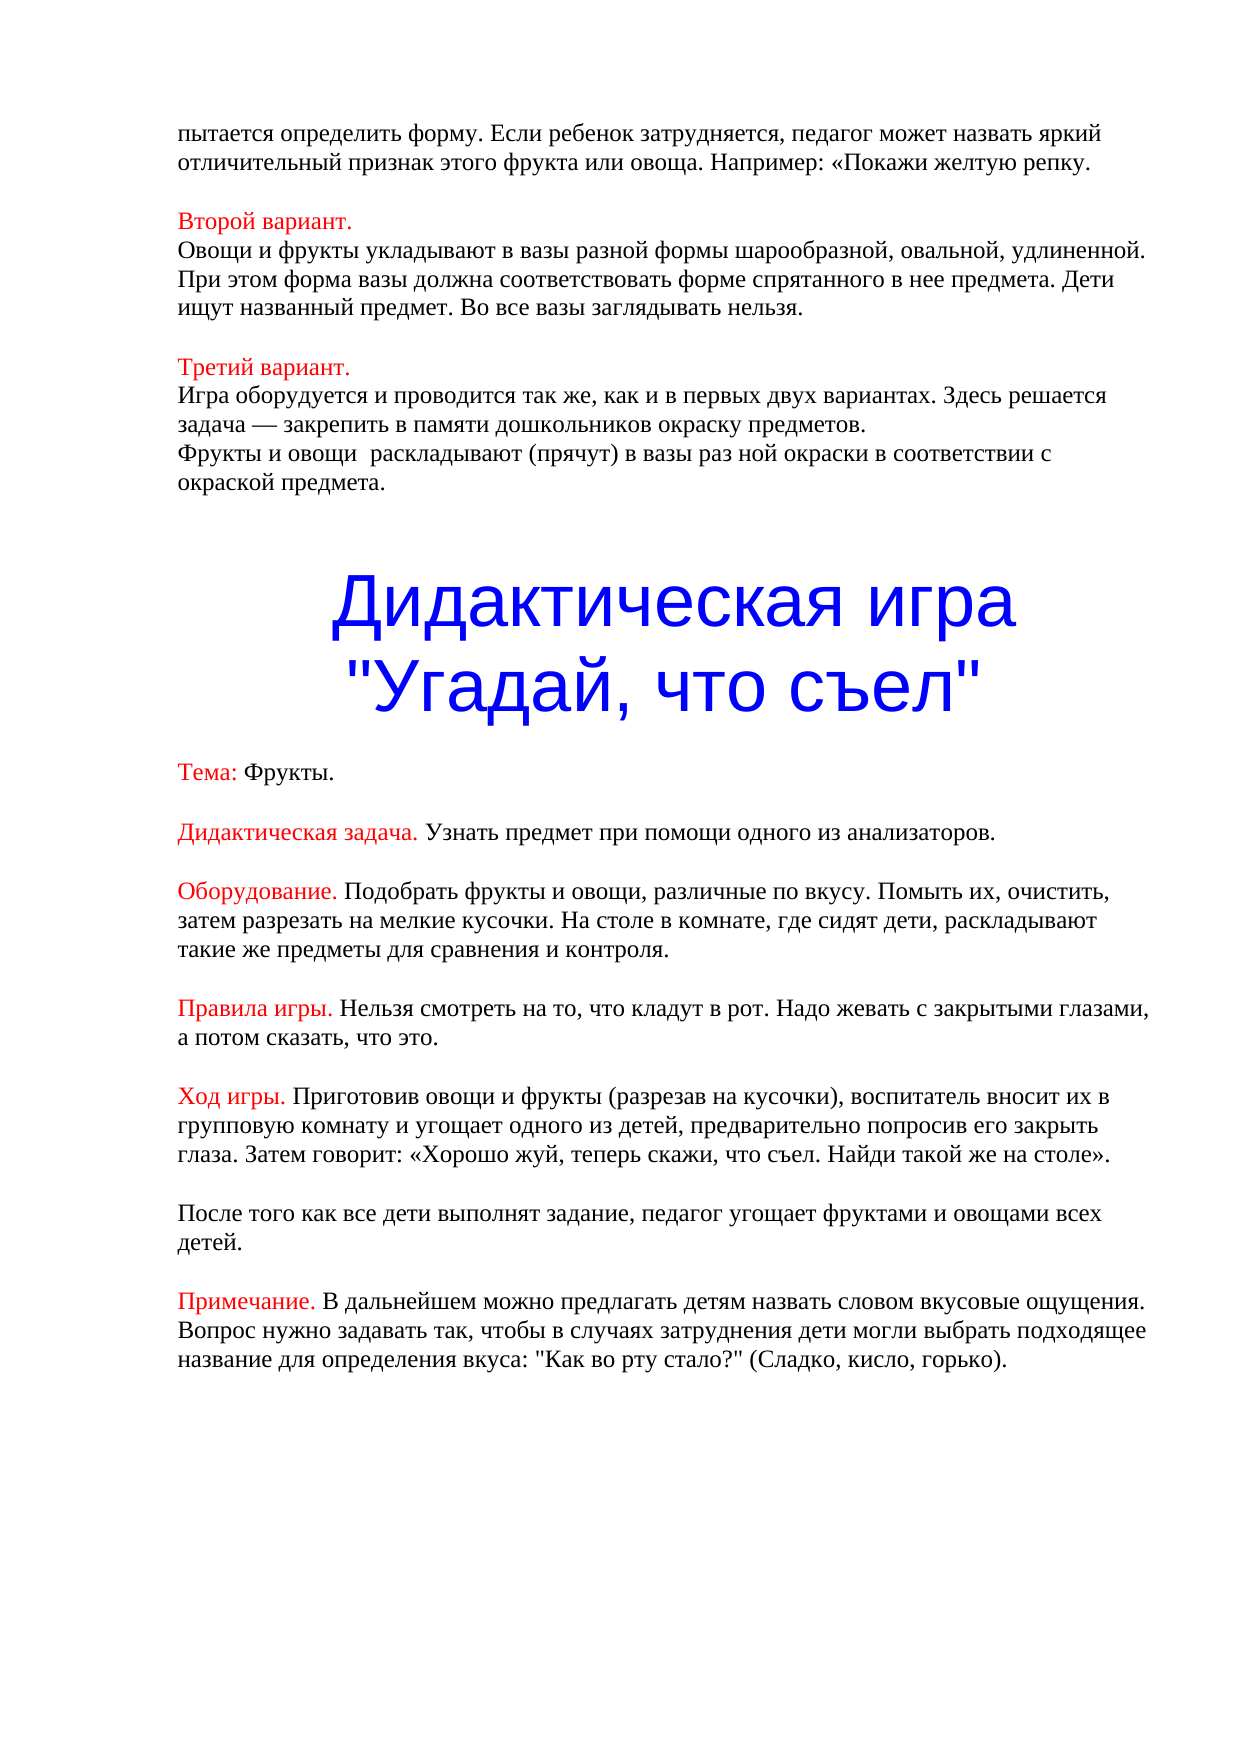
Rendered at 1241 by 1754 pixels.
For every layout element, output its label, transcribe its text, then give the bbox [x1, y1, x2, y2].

text Тема: Фрукты. [177, 757, 1152, 786]
text Правила игры. Нельзя смотреть на то, что кладут в рот. Надо жевать с закрытыми глазами, а потом сказать, что это. [177, 993, 1152, 1051]
text Дидактическая задача. Узнать предмет при помощи одного из анализаторов. [177, 817, 1152, 846]
text После того как все дети выполнят задание, педагог угощает фруктами и овощами всех детей. [177, 1198, 1152, 1256]
text Второй вариант. Овощи и фрукты укладывают в вазы разной формы шарообразной, овальной, удлиненной. При этом форма вазы должна соответствовать форме спрятанного в нее предмета. Дети ищут названный предмет. Во все вазы заглядывать нельзя. [177, 206, 1152, 321]
text Оборудование. Подобрать фрукты и овощи, различные по вкусу. Помыть их, очистить, затем разрезать на мелкие кусочки. На столе в комнате, где сидят дети, раскладывают такие же предметы для сравнения и контроля. [177, 876, 1152, 962]
text Ход игры. Приготовив овощи и фрукты (разрезав на кусочки), воспитатель вносит их в групповую комнату и угощает одного из детей, предварительно попросив его закрыть глаза. Затем говорит: «Хорошо жуй, теперь скажи, что съел. Найди такой же на столе». [177, 1081, 1152, 1167]
text Примечание. В дальнейшем можно предлагать детям назвать словом вкусовые ощущения. Вопрос нужно задавать так, чтобы в случаях затруднения дети могли выбрать подходящее название для определения вкуса: "Как во рту стало?" (Сладко, кисло, горько). [177, 1286, 1152, 1372]
text Дидактическая игра "Угадай, что съел" [177, 557, 1152, 727]
text Третий вариант. Игра оборудуется и проводится так же, как и в первых двух вариантах. Здесь решается задача — закрепить в памяти дошкольников окраску предметов. Фрукты и овощи раскладывают (прячут) в вазы раз ной окраски в соответствии с окраской предмета. [177, 352, 1152, 496]
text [177, 118, 1152, 176]
